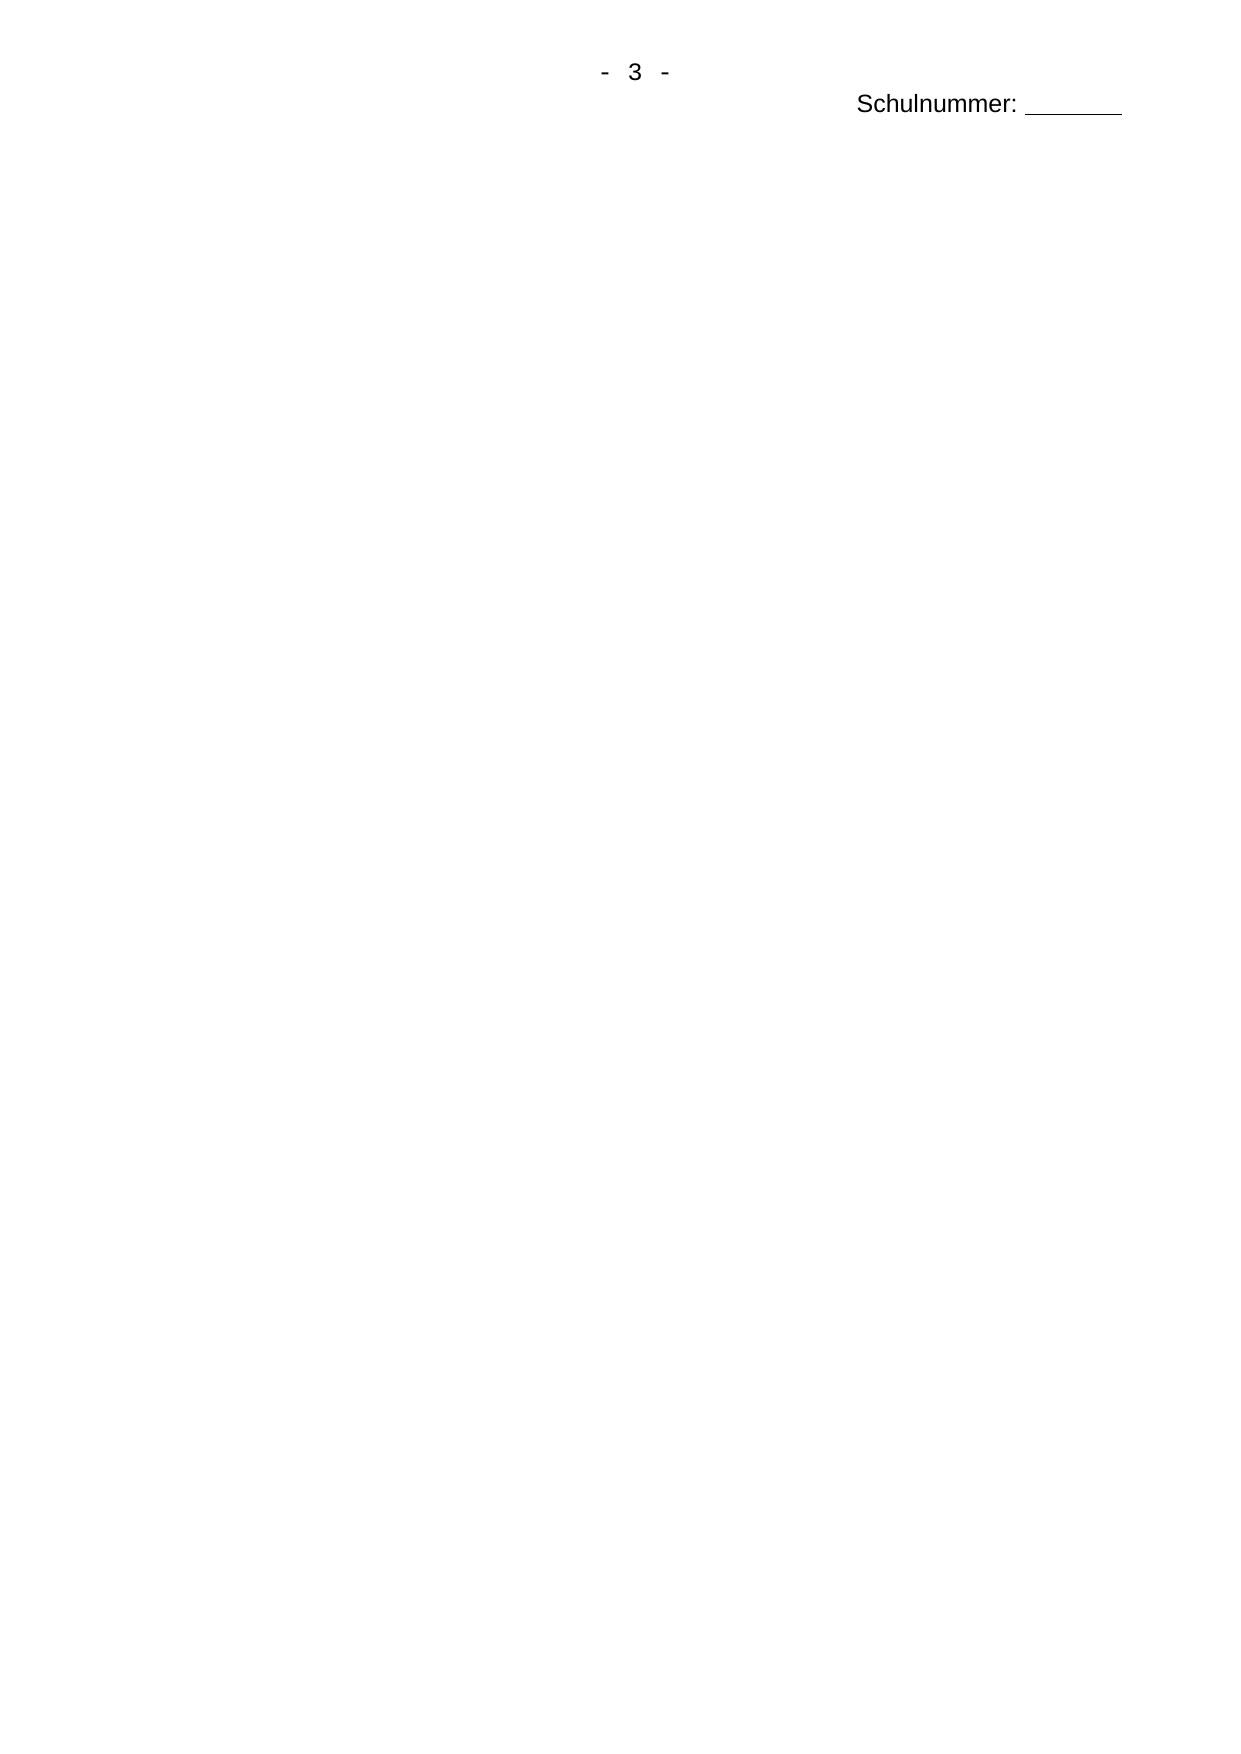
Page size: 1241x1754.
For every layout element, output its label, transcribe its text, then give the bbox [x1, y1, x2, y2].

text Schulnummer: [856, 89, 1122, 117]
